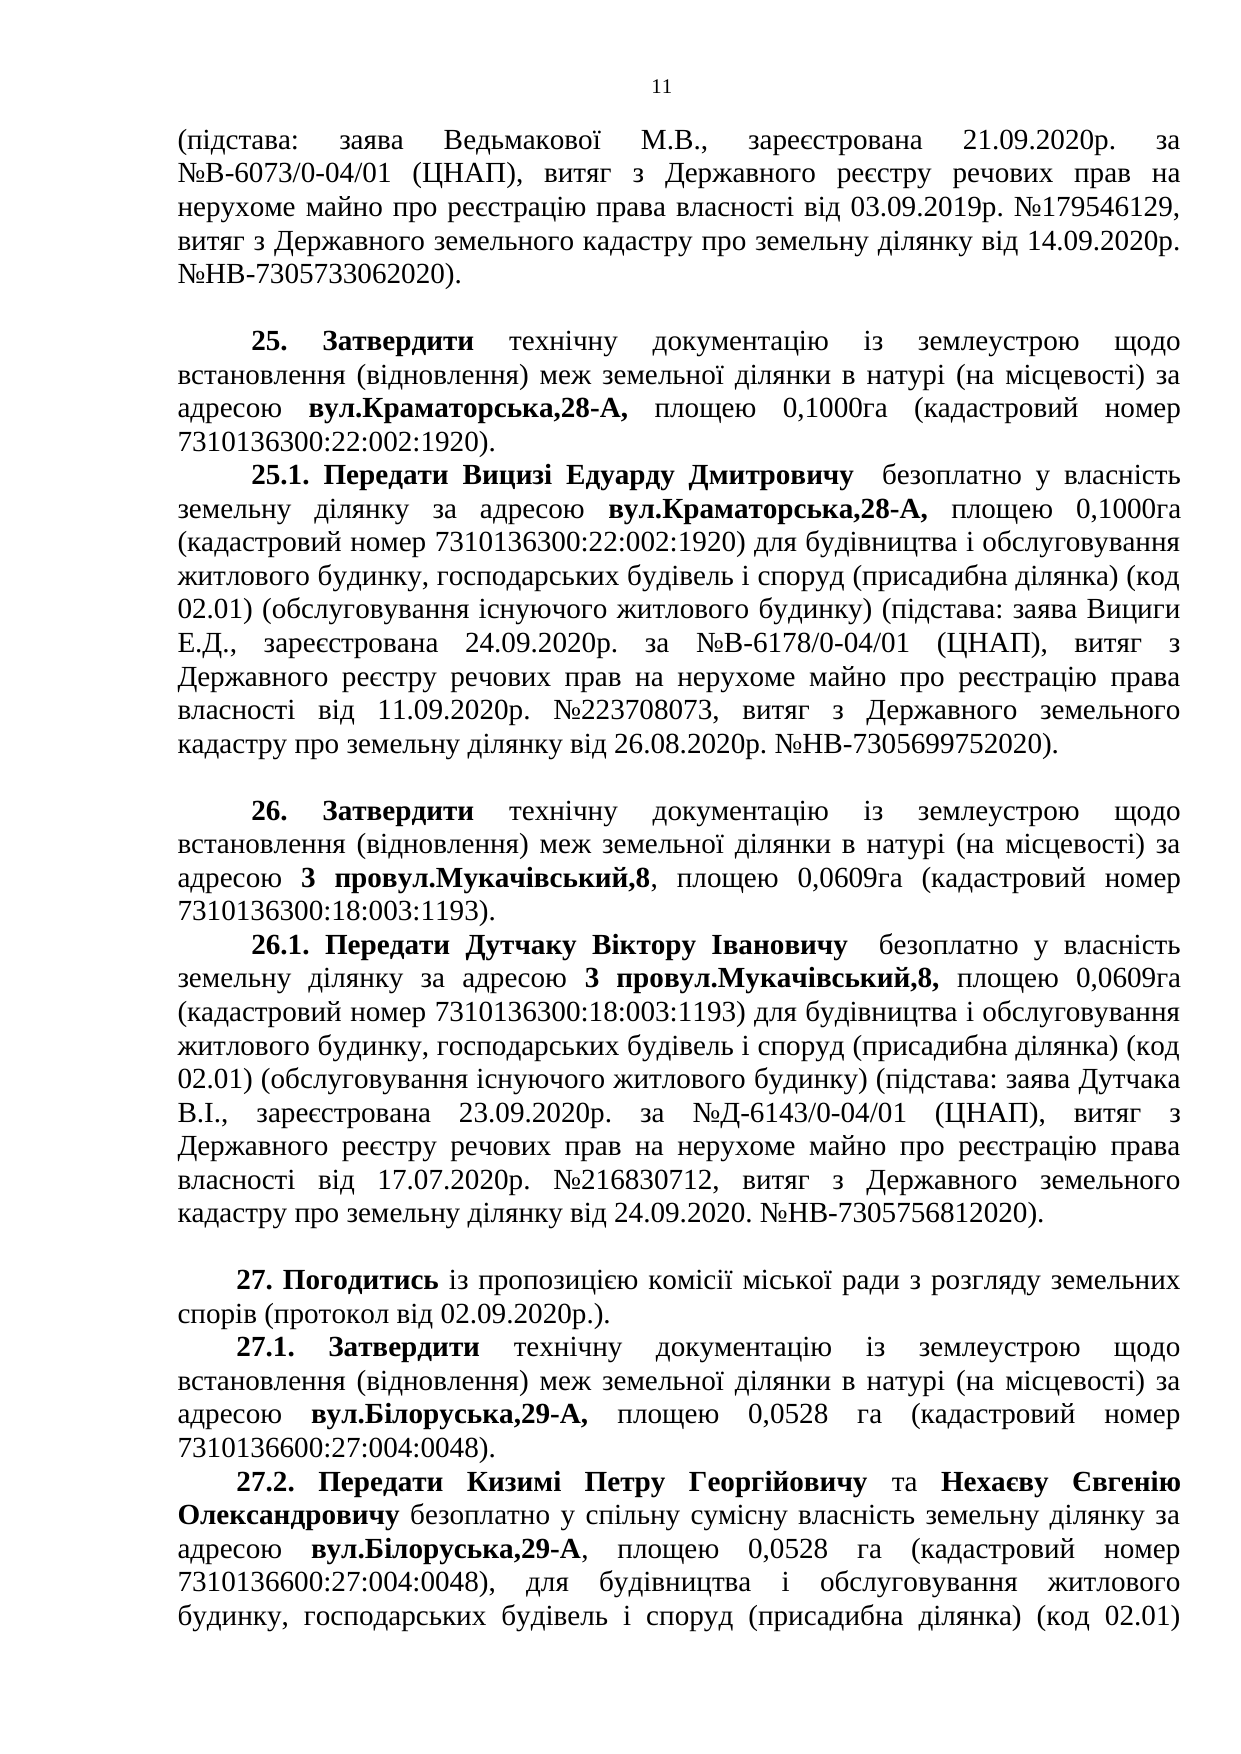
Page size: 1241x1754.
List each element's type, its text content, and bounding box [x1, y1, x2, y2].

text 27. Погодитись із пропозицією комісії міської ради з розгляду земельних спорів (протокол від 02.09.2020р.). [177, 1262, 1181, 1329]
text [177, 118, 1181, 290]
text 26.1. Передати Дутчаку Віктору Івановичу безоплатно у власність земельну ділянку за адресою 3 провул.Мукачівський,8, площею 0,0609га (кадастровий номер 7310136300:18:003:1193) для будівництва і обслуговування житлового будинку, господарських будівель і споруд (присадибна ділянка) (код 02.01) (обслуговування існуючого житлового будинку) (підстава: заява Дутчака В.І., зареєстрована 23.09.2020р. за №Д-6143/0-04/01 (ЦНАП), витяг з Державного реєстру речових прав на нерухоме майно про реєстрацію права власності від 17.07.2020р. №216830712, витяг з Державного земельного кадастру про земельну ділянку від 24.09.2020. №НВ-7305756812020). [177, 927, 1181, 1229]
text 25.1. Передати Вицизі Едуарду Дмитровичу безоплатно у власність земельну ділянку за адресою вул.Краматорська,28-А, площею 0,1000га (кадастровий номер 7310136300:22:002:1920) для будівництва і обслуговування житлового будинку, господарських будівель і споруд (присадибна ділянка) (код 02.01) (обслуговування існуючого житлового будинку) (підстава: заява Вициги Е.Д., зареєстрована 24.09.2020р. за №В-6178/0-04/01 (ЦНАП), витяг з Державного реєстру речових прав на нерухоме майно про реєстрацію права власності від 11.09.2020р. №223708073, витяг з Державного земельного кадастру про земельну ділянку від 26.08.2020р. №НВ-7305699752020). [177, 457, 1181, 759]
text 27.1. Затвердити технічну документацію із землеустрою щодо встановлення (відновлення) меж земельної ділянки в натурі (на місцевості) за адресою вул.Білоруська,29-А, площею 0,0528 га (кадастровий номер 7310136600:27:004:0048). [177, 1329, 1181, 1464]
text 26. Затвердити технічну документацію із землеустрою щодо встановлення (відновлення) меж земельної ділянки в натурі (на місцевості) за адресою 3 провул.Мукачівський,8, площею 0,0609га (кадастровий номер 7310136300:18:003:1193). [177, 793, 1181, 927]
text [177, 1464, 1181, 1631]
text 25. Затвердити технічну документацію із землеустрою щодо встановлення (відновлення) меж земельної ділянки в натурі (на місцевості) за адресою вул.Краматорська,28-А, площею 0,1000га (кадастровий номер 7310136300:22:002:1920). [177, 323, 1181, 457]
